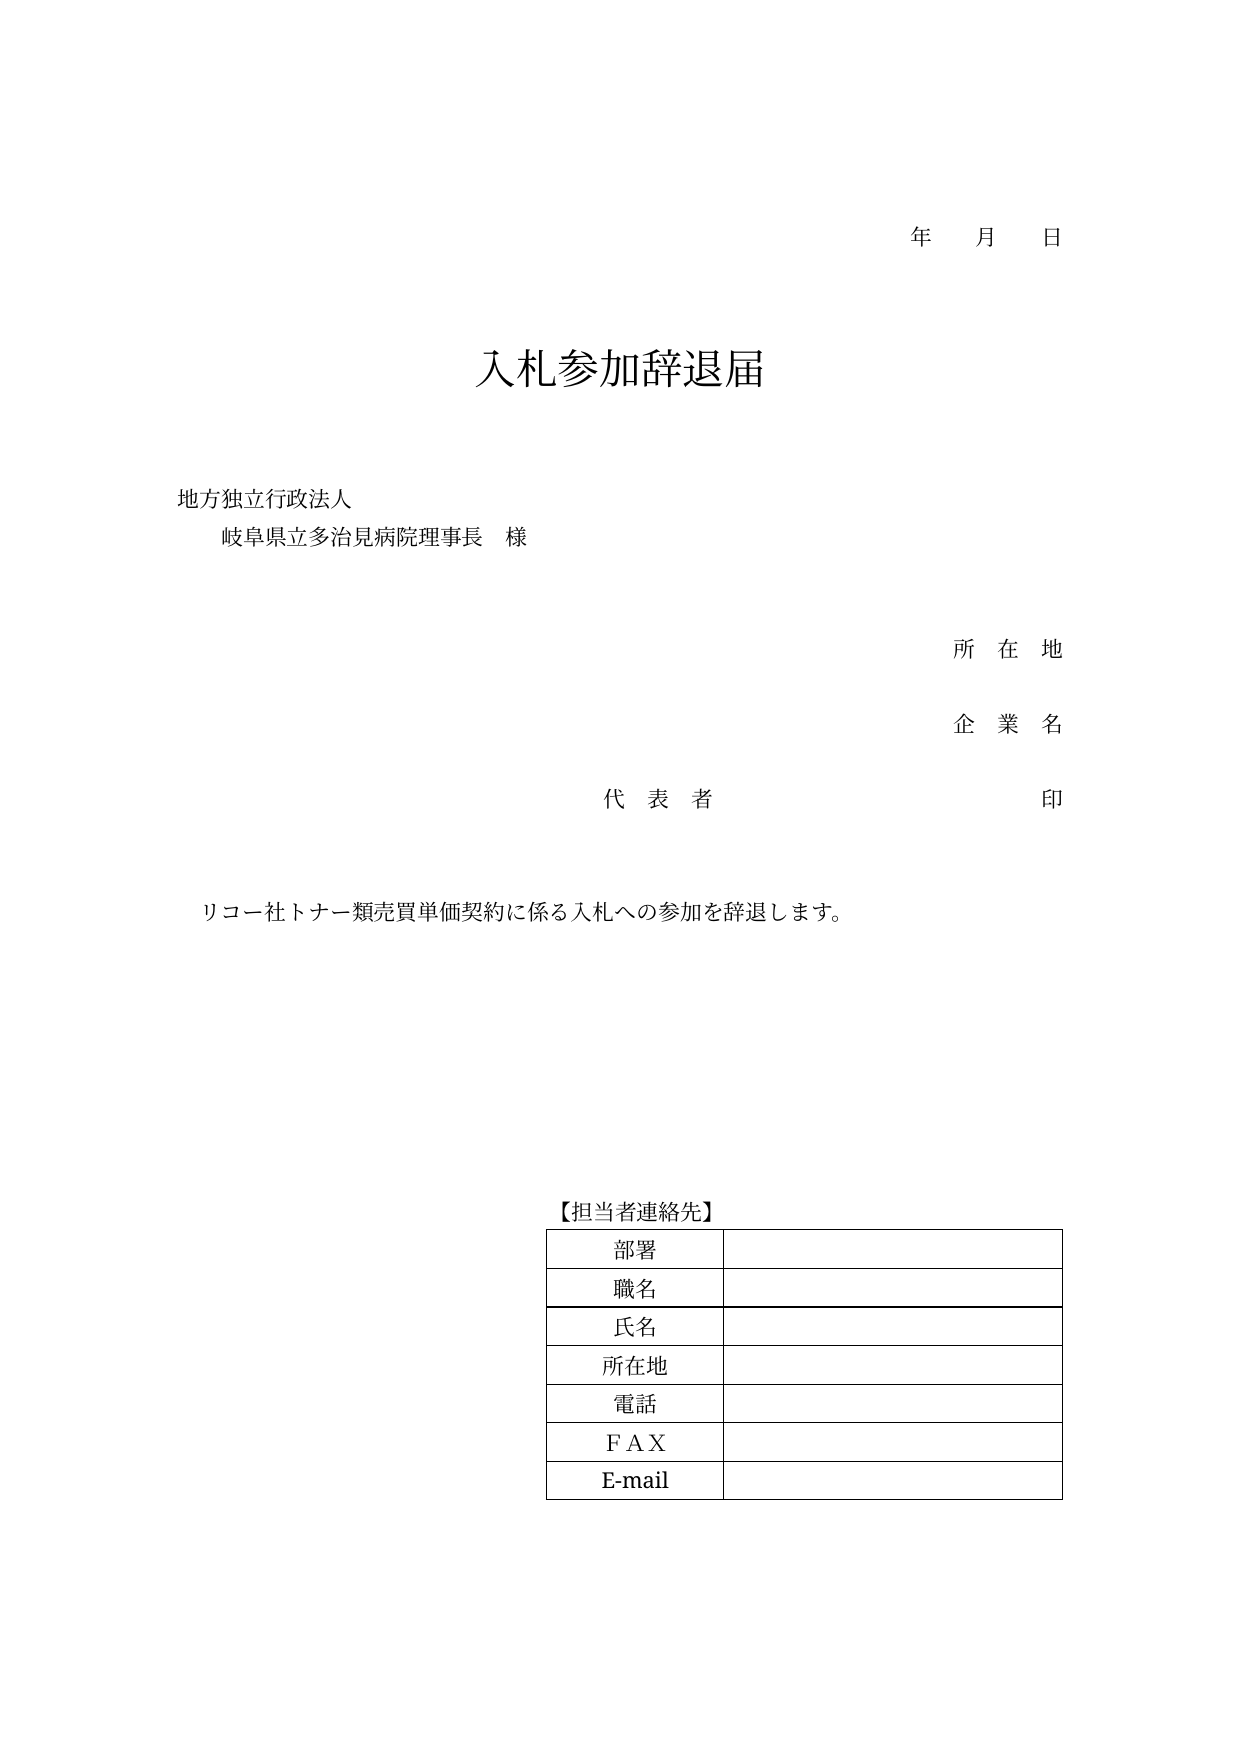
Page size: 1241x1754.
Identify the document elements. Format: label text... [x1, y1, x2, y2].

text 企 業 名 [177, 704, 1063, 742]
table_cell 所在地 [547, 1346, 723, 1383]
text リコー社トナー類売買単価契約に係る入札への参加を辞退します。 [177, 892, 1063, 929]
text 年 月 日 [177, 217, 1063, 254]
table_cell [724, 1462, 1062, 1499]
text 所 在 地 [177, 629, 1063, 667]
table_cell ＦＡＸ [547, 1423, 723, 1461]
text 【担当者連絡先】 [177, 1192, 1063, 1229]
table_cell 電話 [547, 1385, 723, 1422]
table_cell E-mail [547, 1462, 723, 1499]
text 岐阜県立多治見病院理事長 様 [177, 517, 1063, 554]
table_cell [724, 1346, 1062, 1383]
table_cell 氏名 [547, 1308, 723, 1345]
table_header [724, 1230, 1062, 1268]
table_cell [724, 1269, 1062, 1306]
text 地方独立行政法人 [177, 479, 1063, 517]
text 入札参加辞退届 [177, 329, 1063, 404]
table_cell [724, 1423, 1062, 1461]
text 代 表 者 印 [177, 779, 1063, 817]
table_cell [724, 1308, 1062, 1345]
table_header 部署 [547, 1230, 723, 1268]
table_cell [724, 1385, 1062, 1422]
table_cell 職名 [547, 1269, 723, 1306]
